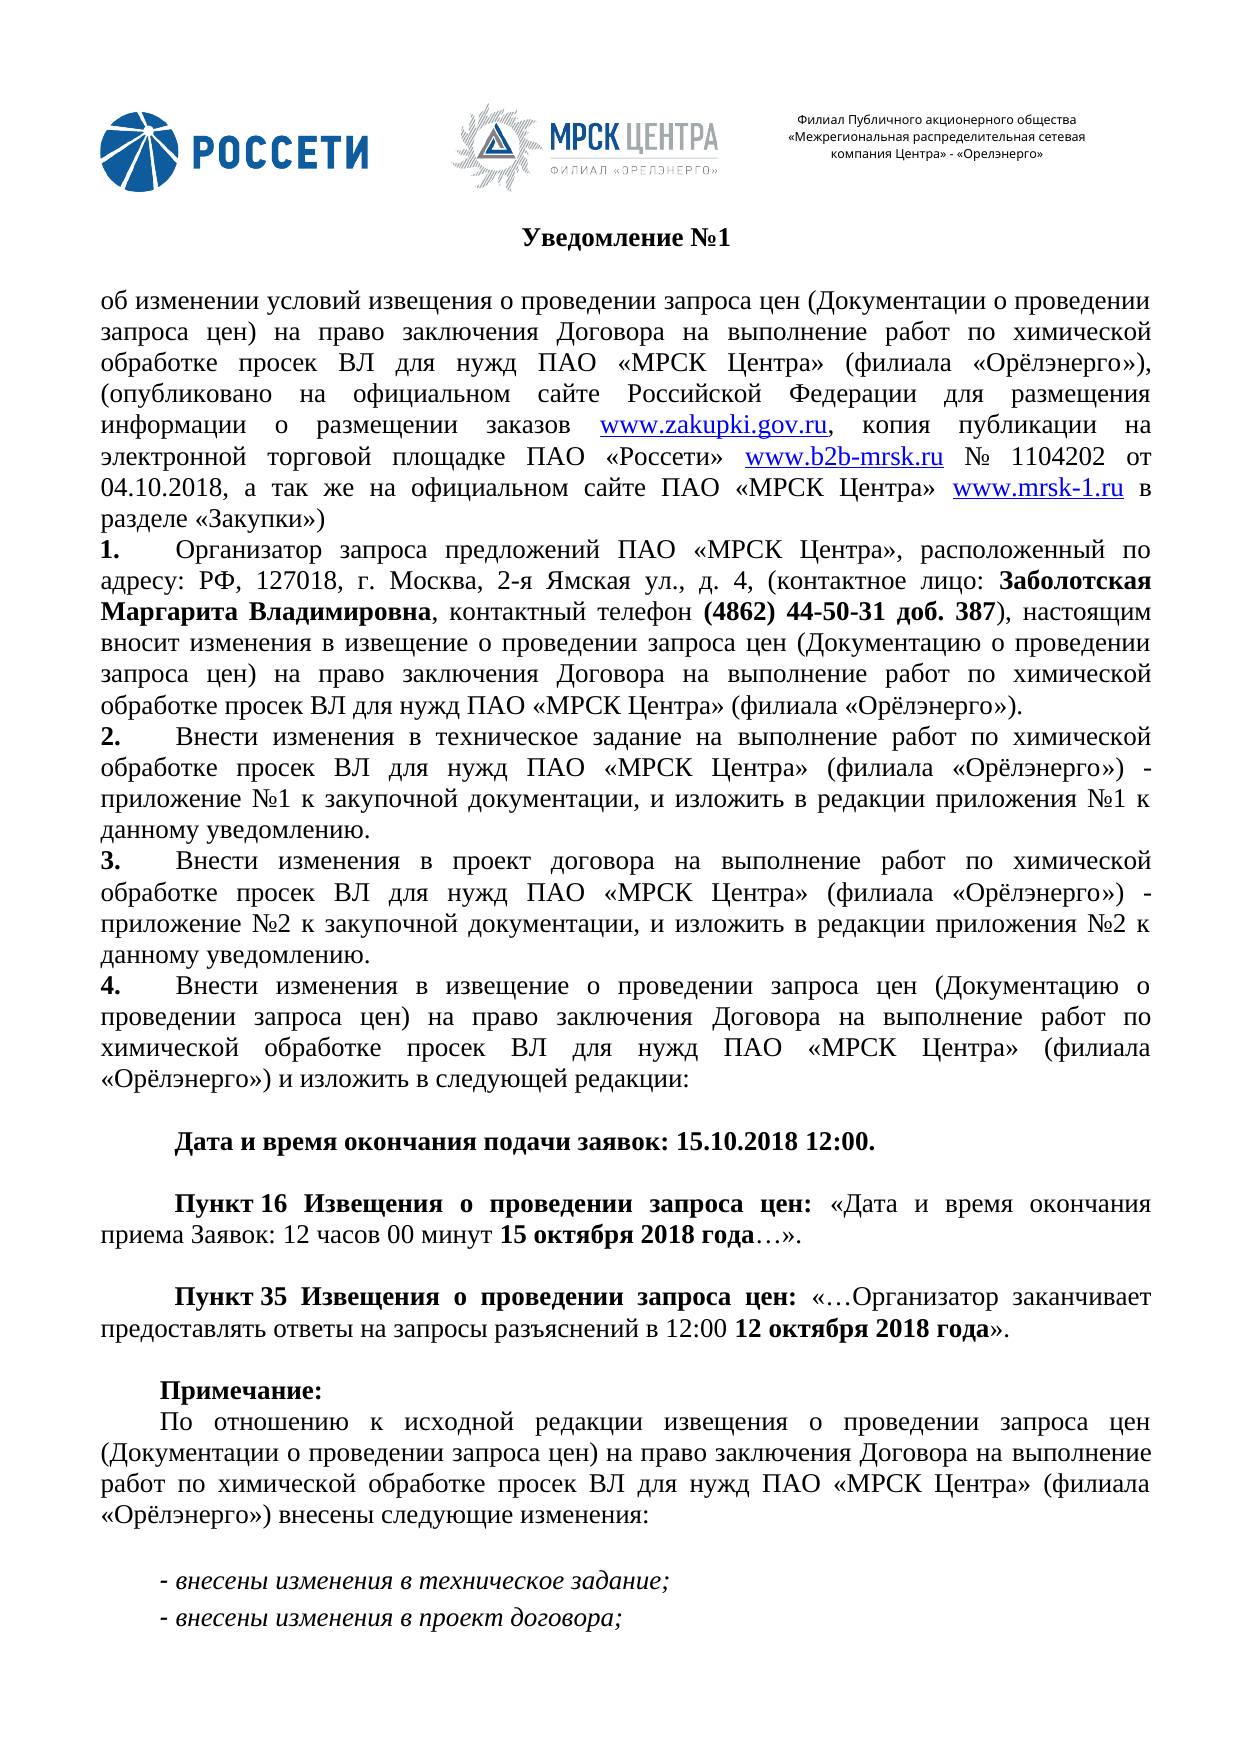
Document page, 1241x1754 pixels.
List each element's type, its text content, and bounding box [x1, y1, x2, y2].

text об изменении условий извещения о проведении запроса цен (Документации о проведении запроса цен) на право заключения Договора на выполнение работ по химической обработке просек ВЛ для нужд ПАО «МРСК Центра» (филиала «Орёлэнерго»), (опубликовано на официальном сайте Российской Федерации для размещения информации о размещении заказов www.zakupki.gov.ru, копия публикации на электронной торговой площадке ПАО «Россети» www.b2b-mrsk.ru № 1104202 от 04.10.2018, а так же на официальном сайте ПАО «МРСК Центра» www.mrsk-1.ru в разделе «Закупки») [100, 284, 1152, 533]
picture [451, 103, 718, 192]
list Организатор запроса предложений ПАО «МРСК Центра», расположенный по адресу: РФ, 127018, г. Москва, 2-я Ямская ул., д. 4, (контактное лицо: Заболотская Маргарита Владимировна, контактный телефон (4862) 44-50-31 доб. 387), настоящим вносит изменения в извещение о проведении запроса цен (Документацию о проведении запроса цен) на право заключения Договора на выполнение работ по химической обработке просек ВЛ для нужд ПАО «МРСК Центра» (филиала «Орёлэнерго»). [99, 533, 1152, 720]
text Пункт 35 Извещения о проведении запроса цен: «…Организатор заканчивает предоставлять ответы на запросы разъяснений в 12:00 12 октября 2018 года». [100, 1281, 1152, 1343]
list внесены изменения в проект договора; [100, 1598, 1152, 1634]
list Внести изменения в извещение о проведении запроса цен (Документацию о проведении запроса цен) на право заключения Договора на выполнение работ по химической обработке просек ВЛ для нужд ПАО «МРСК Центра» (филиала «Орёлэнерго») и изложить в следующей редакции: [100, 969, 1152, 1094]
text Уведомление №1 [100, 222, 1152, 253]
picture [100, 112, 368, 192]
text Дата и время окончания подачи заявок: 15.10.2018 12:00. [100, 1125, 1152, 1156]
list Внести изменения в проект договора на выполнение работ по химической обработке просек ВЛ для нужд ПАО «МРСК Центра» (филиала «Орёлэнерго») - приложение №2 к закупочной документации, и изложить в редакции приложения №2 к данному уведомлению. [100, 844, 1152, 969]
text Пункт 16 Извещения о проведении запроса цен: «Дата и время окончания приема Заявок: 12 часов 00 минут 15 октября 2018 года…». [100, 1187, 1152, 1249]
list Примечание: [100, 1374, 1152, 1405]
text По отношению к исходной редакции извещения о проведении запроса цен (Документации о проведении запроса цен) на право заключения Договора на выполнение работ по химической обработке просек ВЛ для нужд ПАО «МРСК Центра» (филиала «Орёлэнерго») внесены следующие изменения: [100, 1405, 1152, 1530]
list Внести изменения в техническое задание на выполнение работ по химической обработке просек ВЛ для нужд ПАО «МРСК Центра» (филиала «Орёлэнерго») - приложение №1 к закупочной документации, и изложить в редакции приложения №1 к данному уведомлению. [100, 720, 1152, 844]
list внесены изменения в техническое задание; [100, 1561, 1152, 1598]
